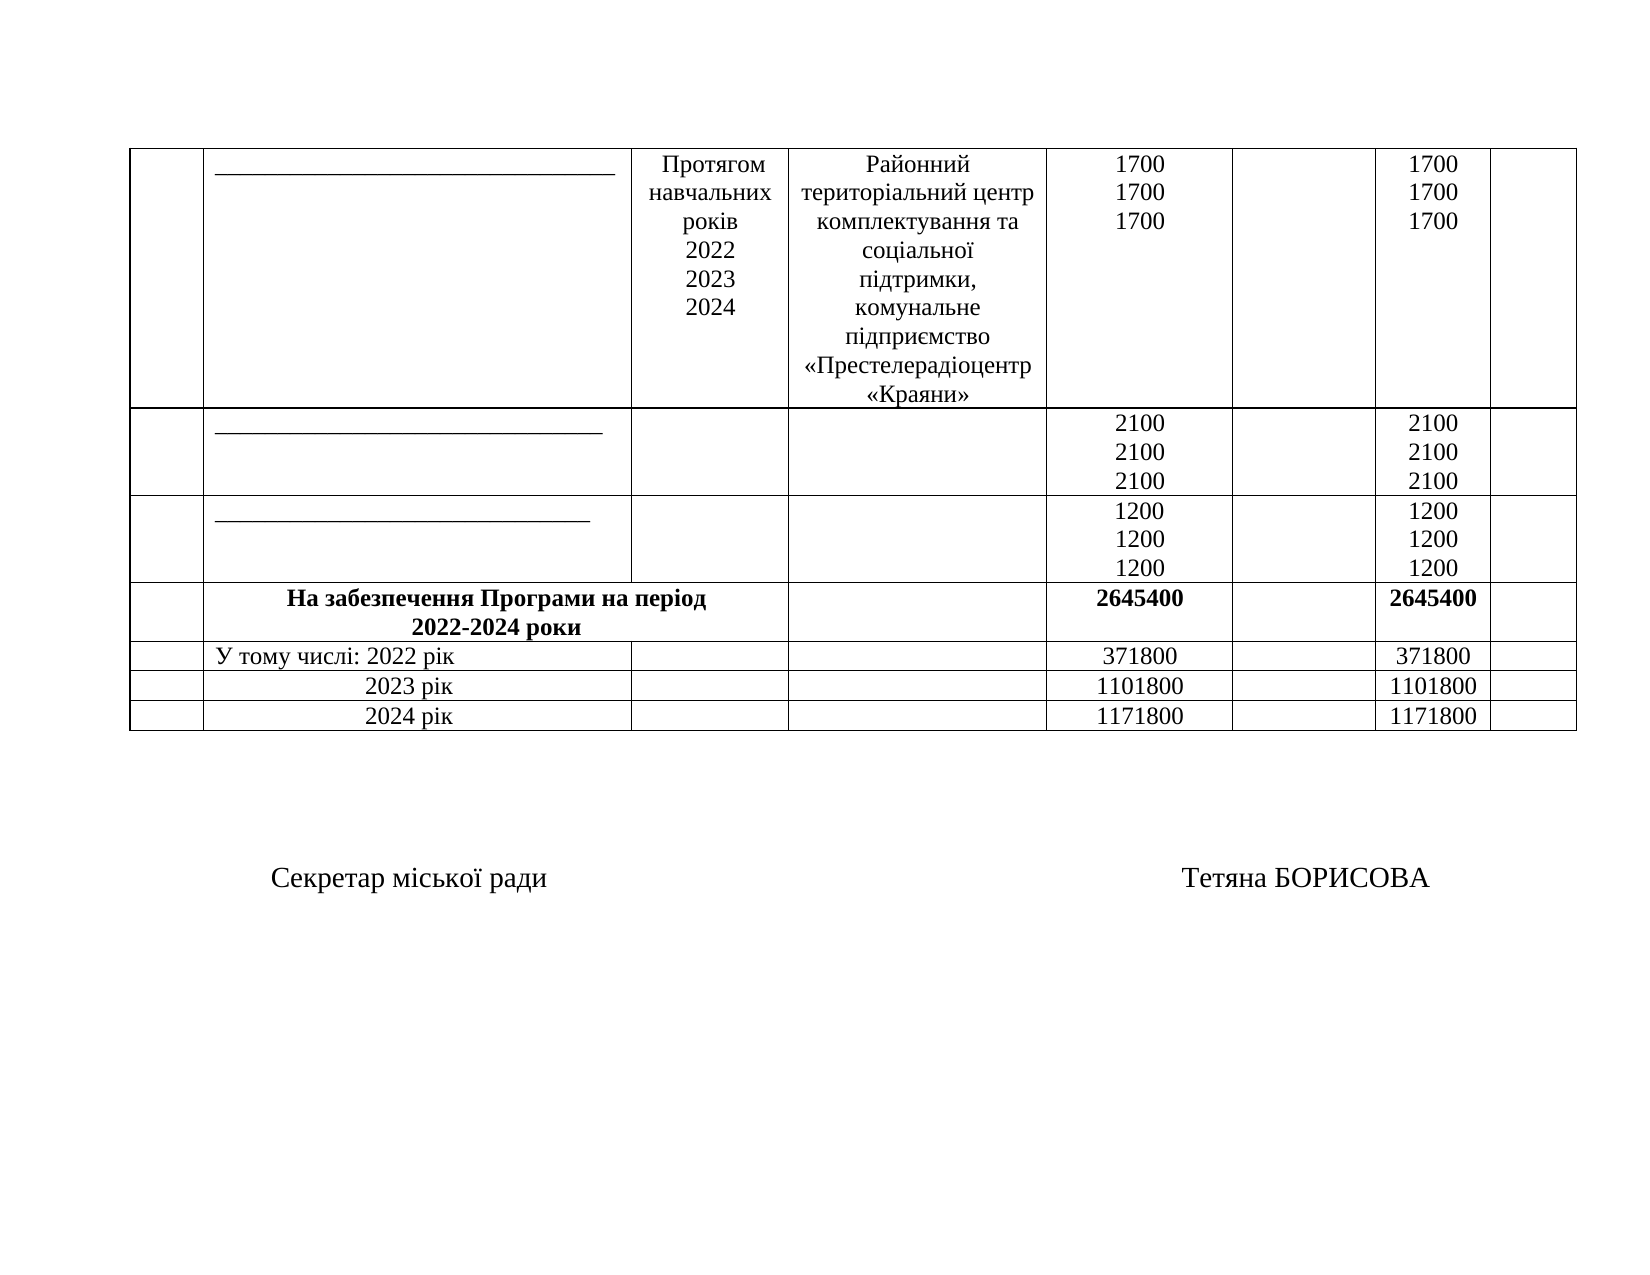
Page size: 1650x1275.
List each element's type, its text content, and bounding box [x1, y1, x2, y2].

table_cell _______________________________ [204, 409, 631, 495]
table_cell 1200 1200 1200 [1376, 496, 1490, 582]
table_cell [1233, 583, 1375, 641]
table_cell [131, 701, 203, 730]
table_cell У тому числі: 2022 рік [204, 642, 631, 670]
table_cell 1171800 [1047, 701, 1232, 730]
table_cell [789, 496, 1046, 582]
table_cell 2100 2100 2100 [1047, 409, 1232, 495]
table_cell [632, 671, 788, 700]
table_cell [131, 671, 203, 700]
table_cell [789, 149, 1046, 407]
table_cell [131, 496, 203, 582]
table_cell [131, 409, 203, 495]
table_cell ______________________________ [204, 496, 631, 582]
table_cell ________________________________ [204, 149, 631, 407]
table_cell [632, 149, 788, 407]
table_cell [632, 496, 788, 582]
table_cell [789, 642, 1046, 670]
table_cell 371800 [1047, 642, 1232, 670]
table_cell [1233, 642, 1375, 670]
table_cell 1101800 [1376, 671, 1490, 700]
table_cell [1233, 671, 1375, 700]
table_cell 1700 1700 1700 [1047, 149, 1232, 407]
table_cell 2645400 [1047, 583, 1232, 641]
table_cell 2645400 [1376, 583, 1490, 641]
table_cell [1233, 409, 1375, 495]
table_cell [789, 671, 1046, 700]
table_cell 2023 рік [204, 671, 631, 700]
table_cell [1491, 149, 1576, 407]
table_cell [1491, 583, 1576, 641]
table_cell [131, 583, 203, 641]
table_cell [632, 701, 788, 730]
table_cell [131, 149, 203, 407]
table_cell [632, 642, 788, 670]
table_cell [1491, 701, 1576, 730]
table_cell На забезпечення Програми на період 2022-2024 роки [204, 583, 788, 641]
table_cell [789, 409, 1046, 495]
table_cell [1491, 409, 1576, 495]
table_cell [131, 642, 203, 670]
table_cell [789, 701, 1046, 730]
table_cell [1233, 496, 1375, 582]
table_cell 1101800 [1047, 671, 1232, 700]
table_cell 1171800 [1376, 701, 1490, 730]
table_cell 1700 1700 1700 [1376, 149, 1490, 407]
table_cell 2024 рік [204, 701, 631, 730]
table_cell [1491, 642, 1576, 670]
table_cell 371800 [1376, 642, 1490, 670]
table_cell [1233, 701, 1375, 730]
table_cell [1233, 149, 1375, 407]
table_cell 2100 2100 2100 [1376, 409, 1490, 495]
table_cell 1200 1200 1200 [1047, 496, 1232, 582]
table_cell [789, 583, 1046, 641]
table_cell [1491, 496, 1576, 582]
text Секретар міської ради Тетяна БОРИСОВА [59, 860, 1591, 894]
table_cell [1491, 671, 1576, 700]
table_cell [632, 409, 788, 495]
